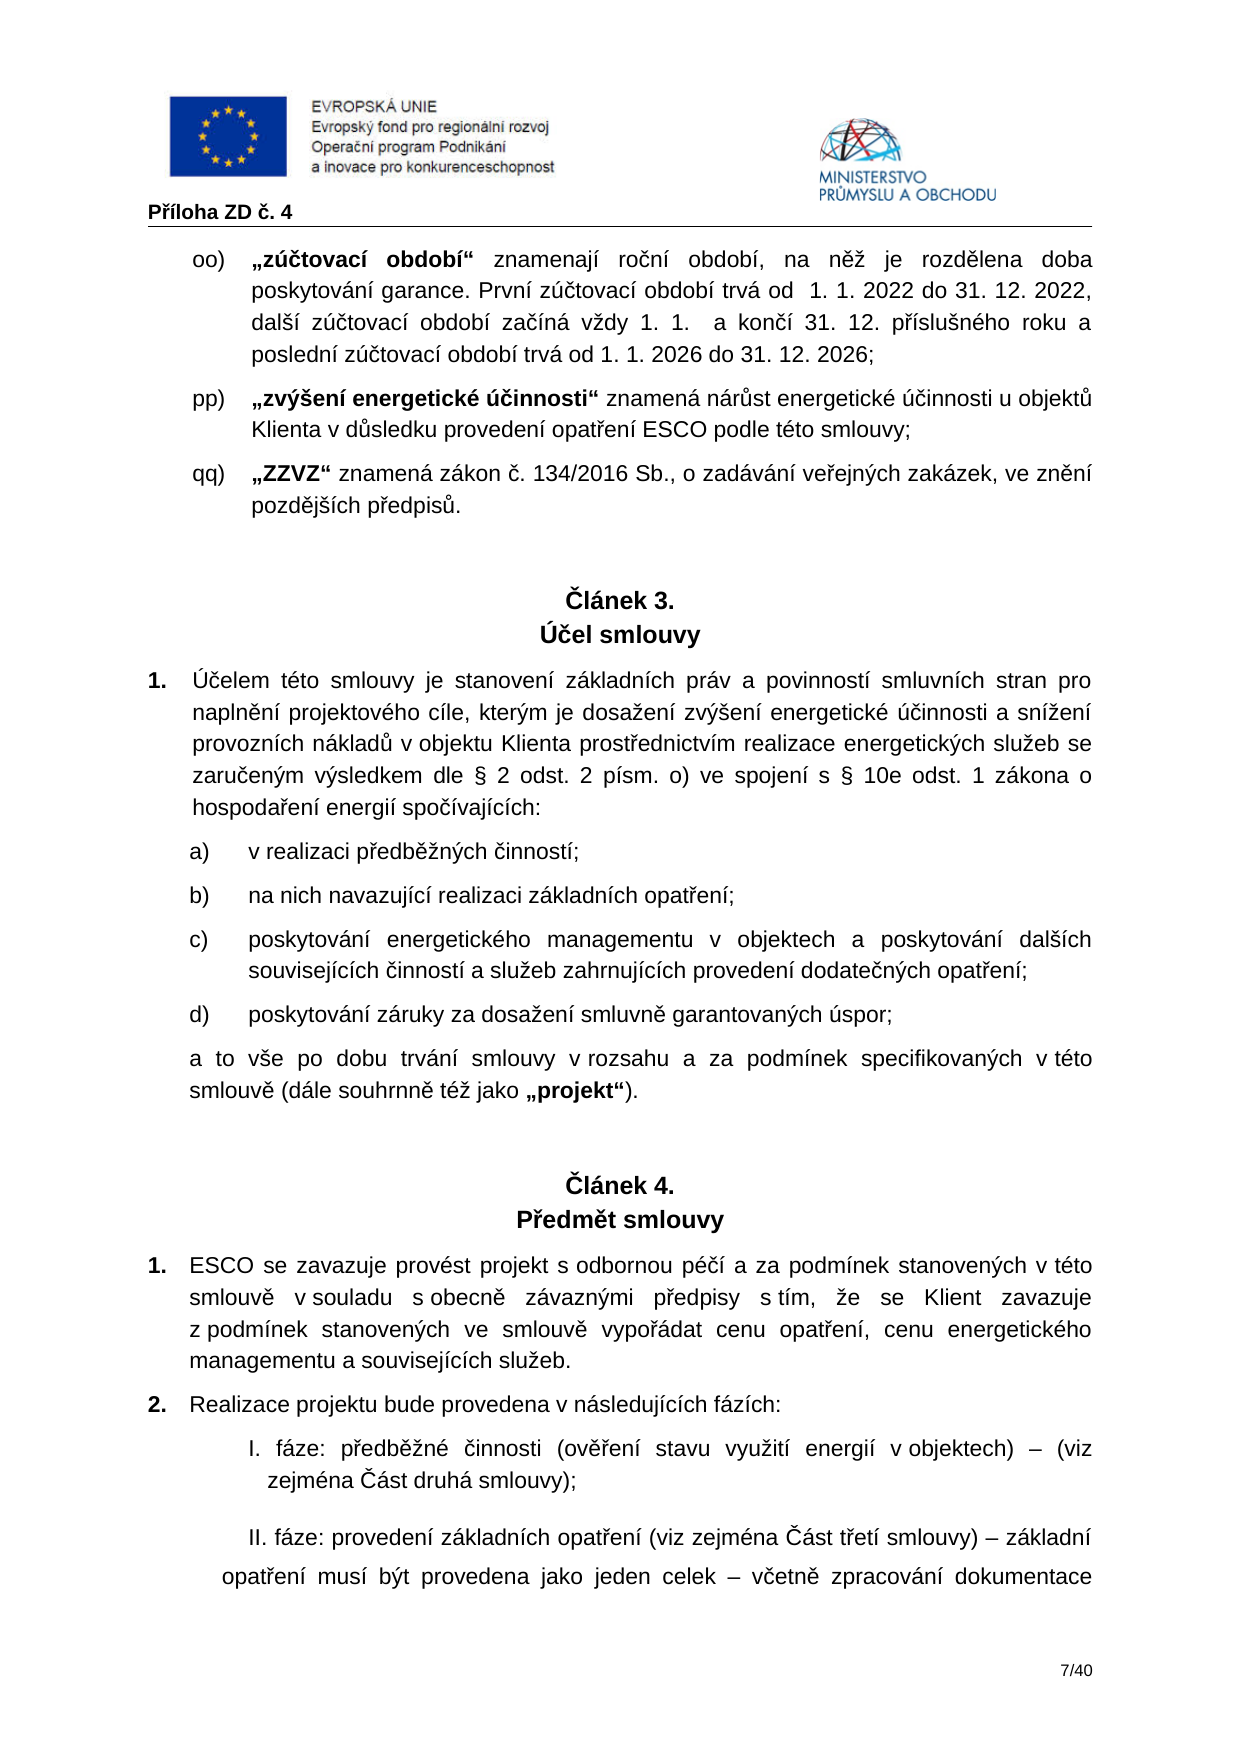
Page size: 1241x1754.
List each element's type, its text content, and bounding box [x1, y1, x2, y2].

subtitle Realizace projektu bude provedena v následujících fázích: [148, 1391, 1092, 1418]
subtitle ESCO se zavazuje provést projekt s odbornou péčí a za podmínek stanovených v této smlouvě v souladu s obecně závaznými předpisy s tím, že se Klient zavazuje z podmínek stanovených ve smlouvě vypořádat cenu opatření, cenu energetického managementu a souvisejících služeb. [148, 1252, 1092, 1373]
picture [819, 118, 996, 201]
subtitle na nich navazující realizaci základních opatření; [189, 882, 1092, 908]
subtitle Předmět smlouvy [148, 1171, 1092, 1234]
subtitle a to vše po dobu trvání smlouvy v rozsahu a za podmínek specifikovaných v této smlouvě (dále souhrnně též jako „projekt“). [189, 1045, 1092, 1103]
subtitle „ZZVZ“ znamená zákon č. 134/2016 Sb., o zadávání veřejných zakázek, ve znění pozdějších předpisů. [192, 460, 1092, 518]
subtitle v realizaci předběžných činností; [189, 838, 1092, 864]
subtitle „zvýšení energetické účinnosti“ znamená nárůst energetické účinnosti u objektů Klienta v důsledku provedení opatření ESCO podle této smlouvy; [192, 384, 1092, 442]
subtitle Účel smlouvy [148, 586, 1092, 649]
picture [147, 73, 607, 201]
subtitle Účelem této smlouvy je stanovení základních práv a povinností smluvních stran pro naplnění projektového cíle, kterým je dosažení zvýšení energetické účinnosti a snížení provozních nákladů v objektu Klienta prostřednictvím realizace energetických služeb se zaručeným výsledkem dle § 2 odst. 2 písm. o) ve spojení s § 10e odst. 1 zákona o hospodaření energií spočívajících: [148, 667, 1092, 820]
subtitle I. fáze: předběžné činnosti (ověření stavu využití energií v objektech) – (viz zejména Část druhá smlouvy); [248, 1435, 1092, 1493]
subtitle „zúčtovací období“ znamenají roční období, na něž je rozdělena doba poskytování garance. První zúčtovací období trvá od 1. 1. 2022 do 31. 12. 2022, další zúčtovací období začíná vždy 1. 1. a končí 31. 12. příslušného roku a poslední zúčtovací období trvá od 1. 1. 2026 do 31. 12. 2026; [192, 246, 1092, 367]
subtitle poskytování energetického managementu v objektech a poskytování dalších souvisejících činností a služeb zahrnujících provedení dodatečných opatření; [189, 926, 1092, 984]
subtitle poskytování záruky za dosažení smluvně garantovaných úspor; [189, 1001, 1092, 1028]
